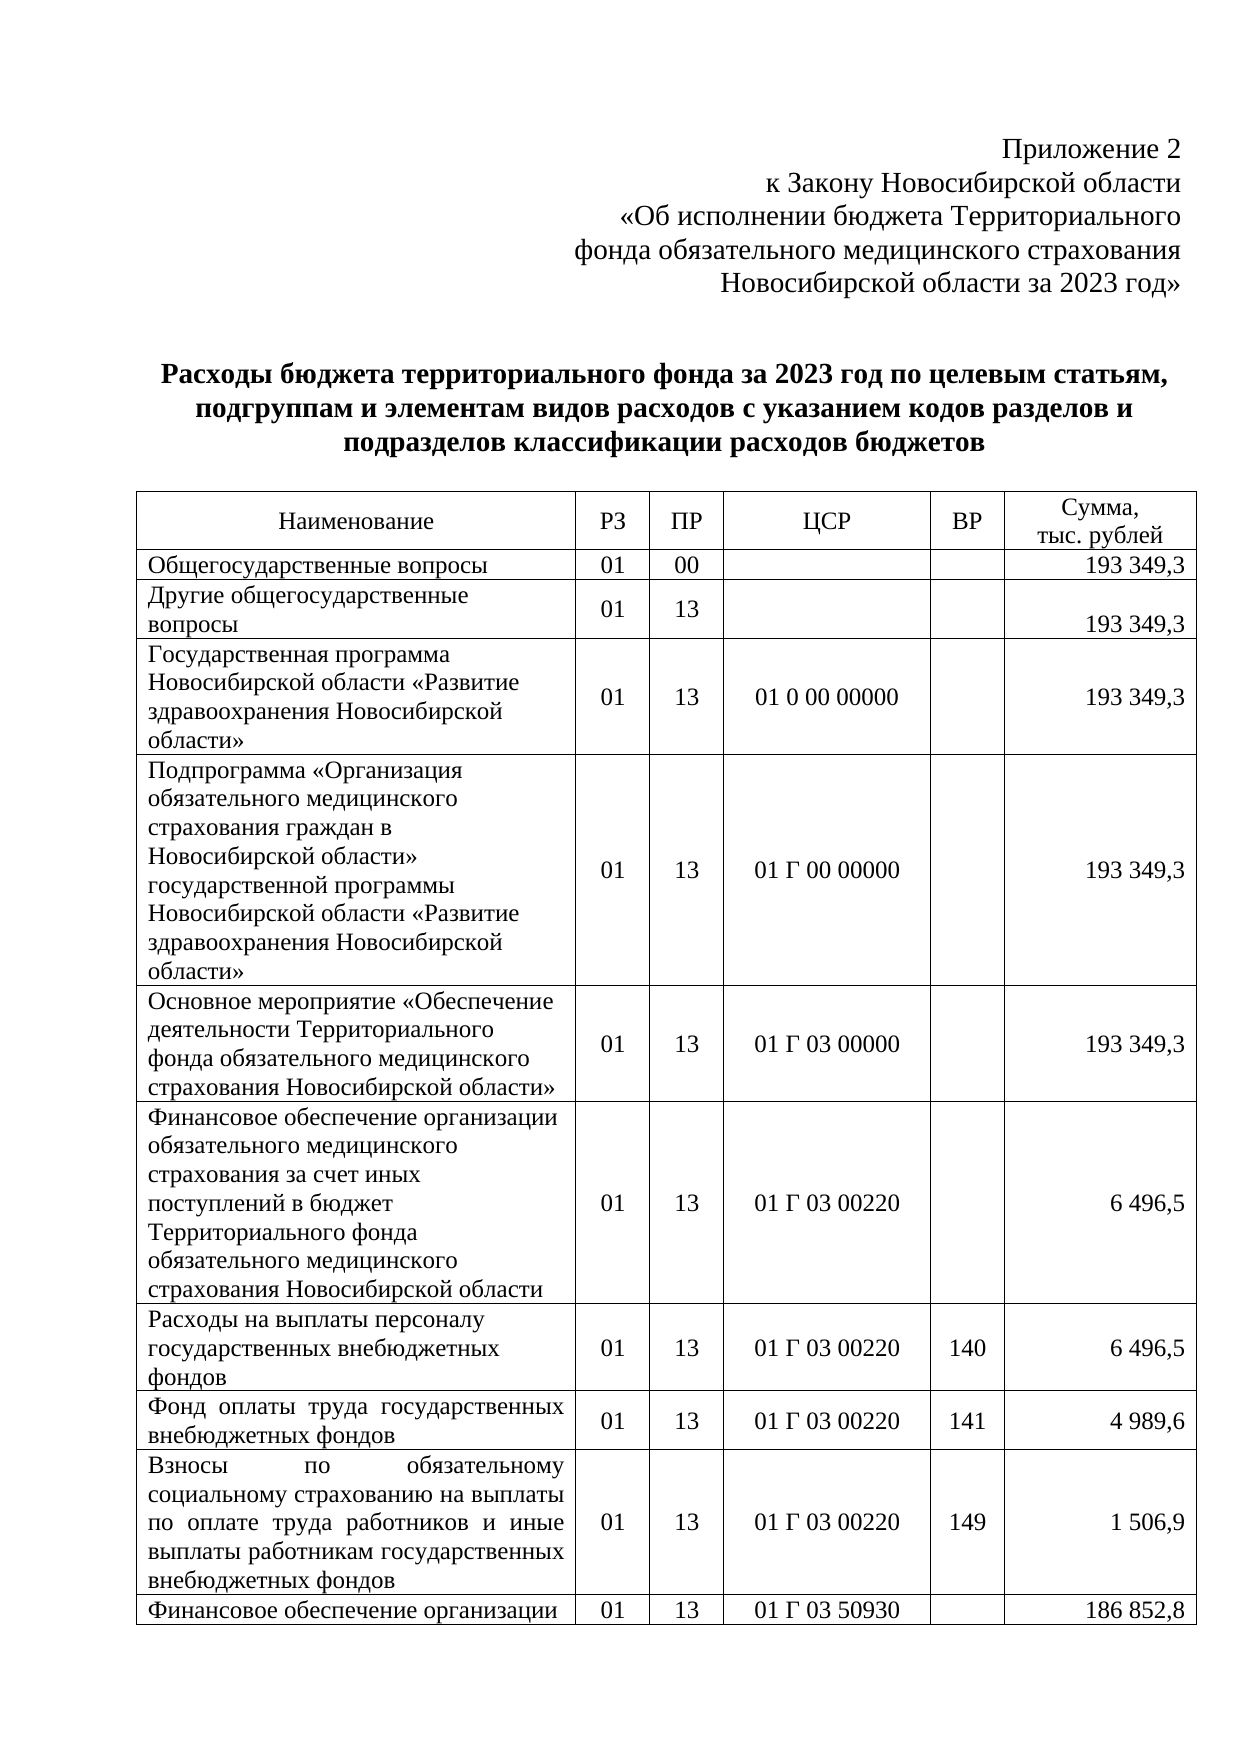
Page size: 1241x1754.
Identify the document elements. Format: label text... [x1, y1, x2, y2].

table_cell 13 [650, 1450, 723, 1594]
table_cell 13 [650, 1304, 723, 1390]
table_cell 13 [650, 639, 723, 754]
table_cell 13 [650, 1595, 723, 1623]
table_cell 00 [650, 550, 723, 579]
table_cell 13 [650, 1102, 723, 1303]
table_cell 193 349,3 [1005, 639, 1196, 754]
table_cell 01 [576, 1102, 649, 1303]
table_header Наименование [137, 492, 575, 549]
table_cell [137, 1595, 575, 1623]
table_cell Взносы по обязательному социальному страхованию на выплаты по оплате труда работников и иные выплаты работникам государственных внебюджетных фондов [137, 1450, 575, 1594]
table_cell 1 506,9 [1005, 1450, 1196, 1594]
table_cell 01 Г 03 50930 [724, 1595, 930, 1623]
table_cell 01 [576, 1391, 649, 1449]
table_cell 186 852,8 [1005, 1595, 1196, 1623]
table_cell [931, 639, 1004, 754]
table_cell 01 [576, 639, 649, 754]
text Расходы бюджета территориального фонда за 2023 год по целевым статьям, подгруппам и элементам видов расходов с указанием кодов разделов и подразделов классификации расходов бюджетов [148, 357, 1181, 457]
table_cell 01 [576, 1595, 649, 1623]
table_cell 149 [931, 1450, 1004, 1594]
text к Закону Новосибирской области [673, 165, 1181, 198]
table_cell Государственная программа Новосибирской области «Развитие здравоохранения Новосибирской области» [137, 639, 575, 754]
table_cell Фонд оплаты труда государственных внебюджетных фондов [137, 1391, 575, 1449]
table_cell [931, 580, 1004, 638]
table_header ЦСР [724, 492, 930, 549]
table_cell 01 0 00 00000 [724, 639, 930, 754]
table_cell 6 496,5 [1005, 1102, 1196, 1303]
table_cell 01 Г 00 00000 [724, 755, 930, 985]
table_cell [931, 1102, 1004, 1303]
table_cell 141 [931, 1391, 1004, 1449]
table_header ПР [650, 492, 723, 549]
table_cell 193 349,3 [1005, 986, 1196, 1101]
table_header ВР [931, 492, 1004, 549]
table_cell 193 349,3 [1005, 550, 1196, 579]
table_cell [931, 1595, 1004, 1623]
table_header Сумма, тыс. рублей [1005, 492, 1196, 549]
table_cell Финансовое обеспечение организации обязательного медицинского страхования за счет иных поступлений в бюджет Территориального фонда обязательного медицинского страхования Новосибирской области [137, 1102, 575, 1303]
table_cell 01 [576, 550, 649, 579]
table_cell 13 [650, 1391, 723, 1449]
table_cell Основное мероприятие «Обеспечение деятельности Территориального фонда обязательного медицинского страхования Новосибирской области» [137, 986, 575, 1101]
table_cell 01 Г 03 00220 [724, 1450, 930, 1594]
subtitle «Об исполнении бюджета Территориального фонда обязательного медицинского страхования Новосибирской области за 2023 год» [561, 198, 1181, 299]
table_cell Общегосударственные вопросы [137, 550, 575, 579]
table_cell 01 [576, 580, 649, 638]
table_cell 193 349,3 [1005, 755, 1196, 985]
table_cell 6 496,5 [1005, 1304, 1196, 1390]
table_cell 01 Г 03 00000 [724, 986, 930, 1101]
table_cell [931, 550, 1004, 579]
table_cell Расходы на выплаты персоналу государственных внебюджетных фондов [137, 1304, 575, 1390]
table_cell 01 Г 03 00220 [724, 1304, 930, 1390]
table_cell 01 Г 03 00220 [724, 1102, 930, 1303]
table_cell 4 989,6 [1005, 1391, 1196, 1449]
subtitle Приложение 2 [738, 131, 1181, 165]
table_cell 193 349,3 [1005, 580, 1196, 638]
table_cell Подпрограмма «Организация обязательного медицинского страхования граждан в Новосибирской области» государственной программы Новосибирской области «Развитие здравоохранения Новосибирской области» [137, 755, 575, 985]
table_cell 13 [650, 986, 723, 1101]
table_cell 13 [650, 755, 723, 985]
table_cell 01 [576, 1450, 649, 1594]
table_cell [724, 580, 930, 638]
table_cell Другие общегосударственные вопросы [137, 580, 575, 638]
table_cell 01 Г 03 00220 [724, 1391, 930, 1449]
table_cell 01 [576, 986, 649, 1101]
table_cell [724, 550, 930, 579]
table_cell 01 [576, 755, 649, 985]
table_cell 140 [931, 1304, 1004, 1390]
table_header РЗ [576, 492, 649, 549]
table_cell 13 [650, 580, 723, 638]
table_cell [931, 986, 1004, 1101]
table_cell 01 [576, 1304, 649, 1390]
table_cell [931, 755, 1004, 985]
